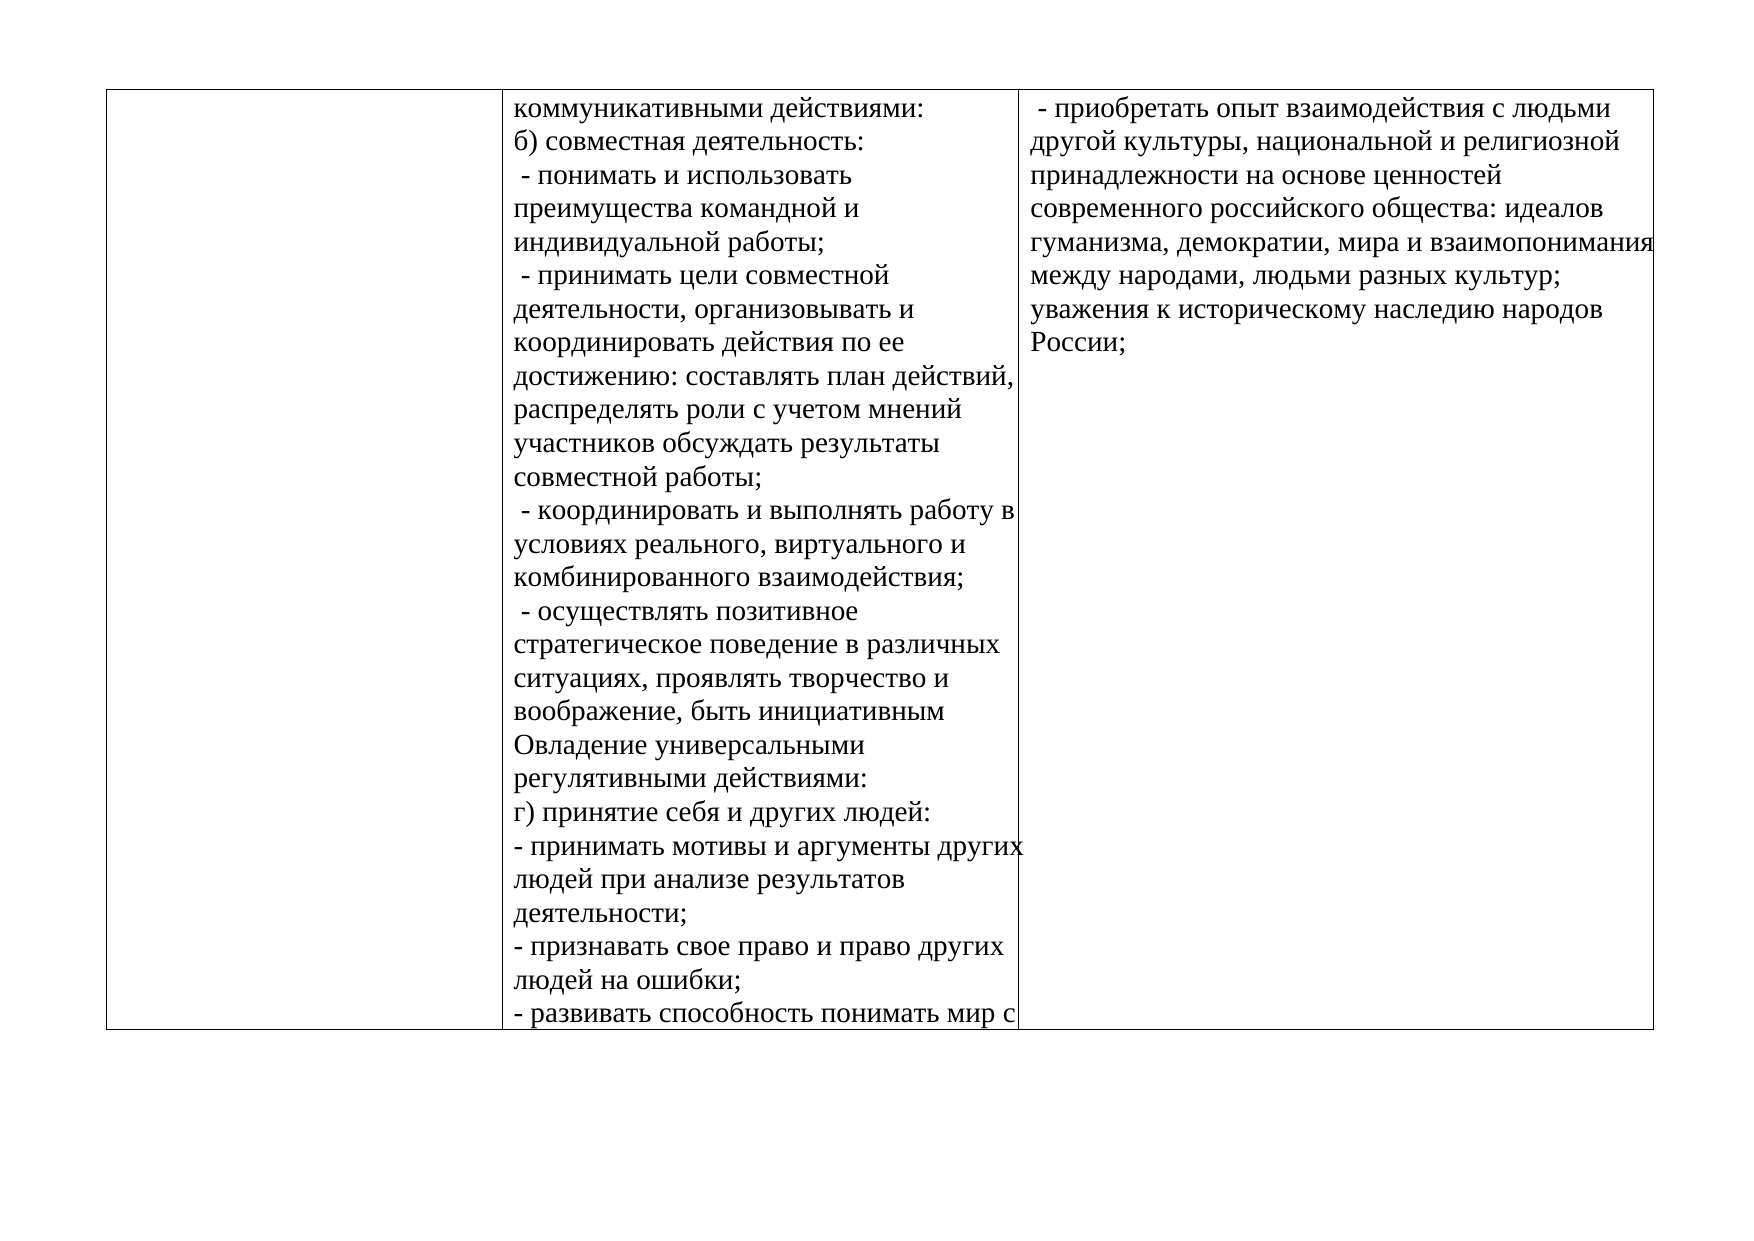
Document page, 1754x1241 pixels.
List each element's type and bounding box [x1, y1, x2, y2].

table_cell [503, 90, 1018, 1029]
table_cell [1019, 90, 1653, 1029]
table_cell [107, 90, 502, 1029]
